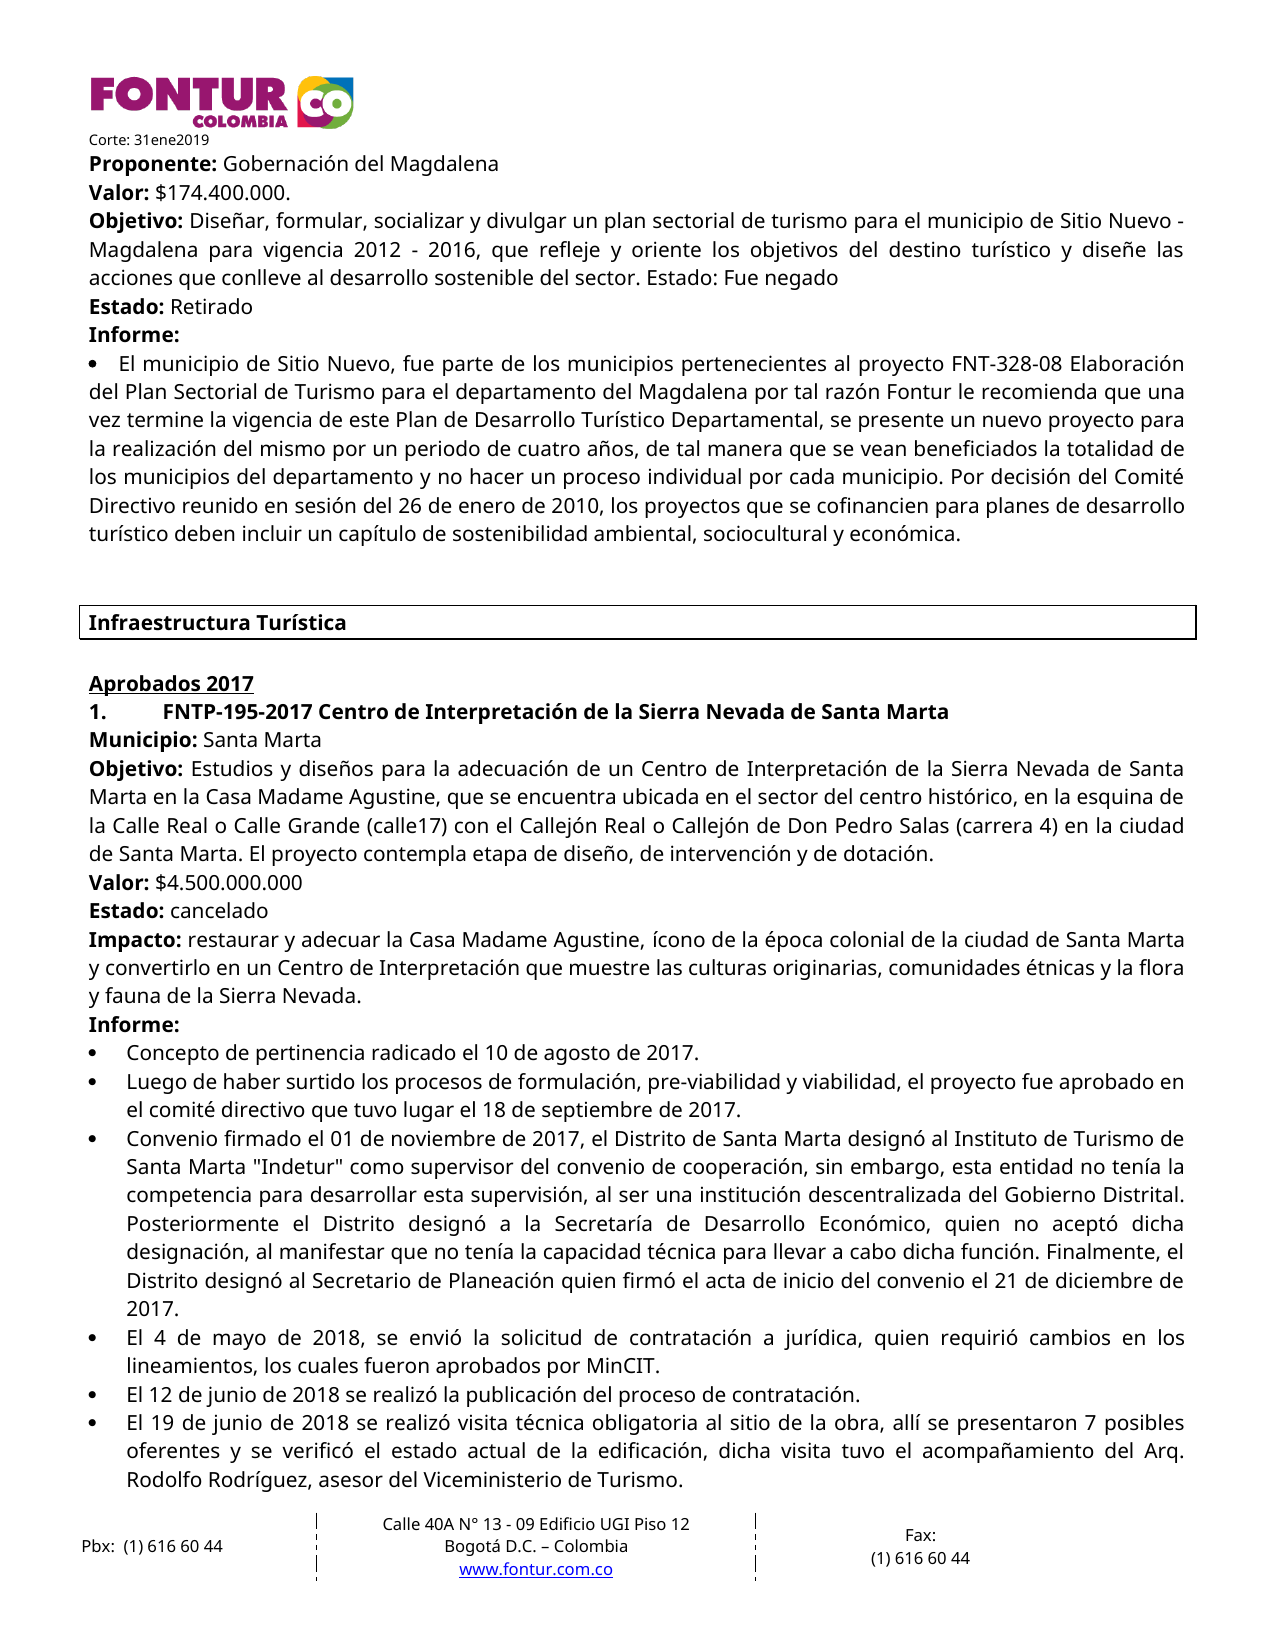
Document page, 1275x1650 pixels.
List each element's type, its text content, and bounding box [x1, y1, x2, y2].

list Valor: $174.400.000. [89, 178, 1186, 206]
text Impacto: restaurar y adecuar la Casa Madame Agustine, ícono de la época colonial de la ciudad de Santa Marta y convertirlo en un Centro de Interpretación que muestre las culturas originarias, comunidades étnicas y la flora y fauna de la Sierra Nevada. [89, 925, 1186, 1010]
list FNTP-195-2017 Centro de Interpretación de la Sierra Nevada de Santa Marta [89, 697, 1186, 726]
list El 19 de junio de 2018 se realizó visita técnica obligatoria al sitio de la obra, allí se presentaron 7 posibles oferentes y se verificó el estado actual de la edificación, dicha visita tuvo el acompañamiento del Arq. Rodolfo Rodríguez, asesor del Viceministerio de Turismo. [89, 1408, 1186, 1493]
text Valor: $4.500.000.000 [89, 868, 1186, 896]
picture [88, 73, 355, 130]
text Estado: cancelado [89, 896, 1186, 925]
list Luego de haber surtido los procesos de formulación, pre-viabilidad y viabilidad, el proyecto fue aprobado en el comité directivo que tuvo lugar el 18 de septiembre de 2017. [89, 1067, 1186, 1124]
list El municipio de Sitio Nuevo, fue parte de los municipios pertenecientes al proyecto FNT-328-08 Elaboración del Plan Sectorial de Turismo para el departamento del Magdalena por tal razón Fontur le recomienda que una vez termine la vigencia de este Plan de Desarrollo Turístico Departamental, se presente un nuevo proyecto para la realización del mismo por un periodo de cuatro años, de tal manera que se vean beneficiados la totalidad de los municipios del departamento y no hacer un proceso individual por cada municipio. Por decisión del Comité Directivo reunido en sesión del 26 de enero de 2010, los proyectos que se cofinancien para planes de desarrollo turístico deben incluir un capítulo de sostenibilidad ambiental, sociocultural y económica. [89, 349, 1186, 548]
text Informe: [89, 1010, 1186, 1038]
text Objetivo: Estudios y diseños para la adecuación de un Centro de Interpretación de la Sierra Nevada de Santa Marta en la Casa Madame Agustine, que se encuentra ubicada en el sector del centro histórico, en la esquina de la Calle Real o Calle Grande (calle17) con el Callejón Real o Callejón de Don Pedro Salas (carrera 4) en la ciudad de Santa Marta. El proyecto contempla etapa de diseño, de intervención y de dotación. [89, 754, 1186, 868]
text Aprobados 2017 [89, 669, 1186, 697]
text Infraestructura Turística [80, 606, 1195, 638]
text Informe: [89, 320, 1186, 349]
list Proponente: Gobernación del Magdalena [89, 149, 1186, 178]
text Estado: Retirado [89, 292, 1186, 320]
list Convenio firmado el 01 de noviembre de 2017, el Distrito de Santa Marta designó al Instituto de Turismo de Santa Marta "Indetur" como supervisor del convenio de cooperación, sin embargo, esta entidad no tenía la competencia para desarrollar esta supervisión, al ser una institución descentralizada del Gobierno Distrital. Posteriormente el Distrito designó a la Secretaría de Desarrollo Económico, quien no aceptó dicha designación, al manifestar que no tenía la capacidad técnica para llevar a cabo dicha función. Finalmente, el Distrito designó al Secretario de Planeación quien firmó el acta de inicio del convenio el 21 de diciembre de 2017. [89, 1124, 1186, 1323]
text Objetivo: Diseñar, formular, socializar y divulgar un plan sectorial de turismo para el municipio de Sitio Nuevo - Magdalena para vigencia 2012 - 2016, que refleje y oriente los objetivos del destino turístico y diseñe las acciones que conlleve al desarrollo sostenible del sector. Estado: Fue negado [89, 206, 1186, 292]
list Concepto de pertinencia radicado el 10 de agosto de 2017. [89, 1038, 1186, 1067]
text Municipio: Santa Marta [89, 726, 1186, 754]
list El 12 de junio de 2018 se realizó la publicación del proceso de contratación. [89, 1380, 1186, 1408]
list El 4 de mayo de 2018, se envió la solicitud de contratación a jurídica, quien requirió cambios en los lineamientos, los cuales fueron aprobados por MinCIT. [89, 1323, 1186, 1380]
